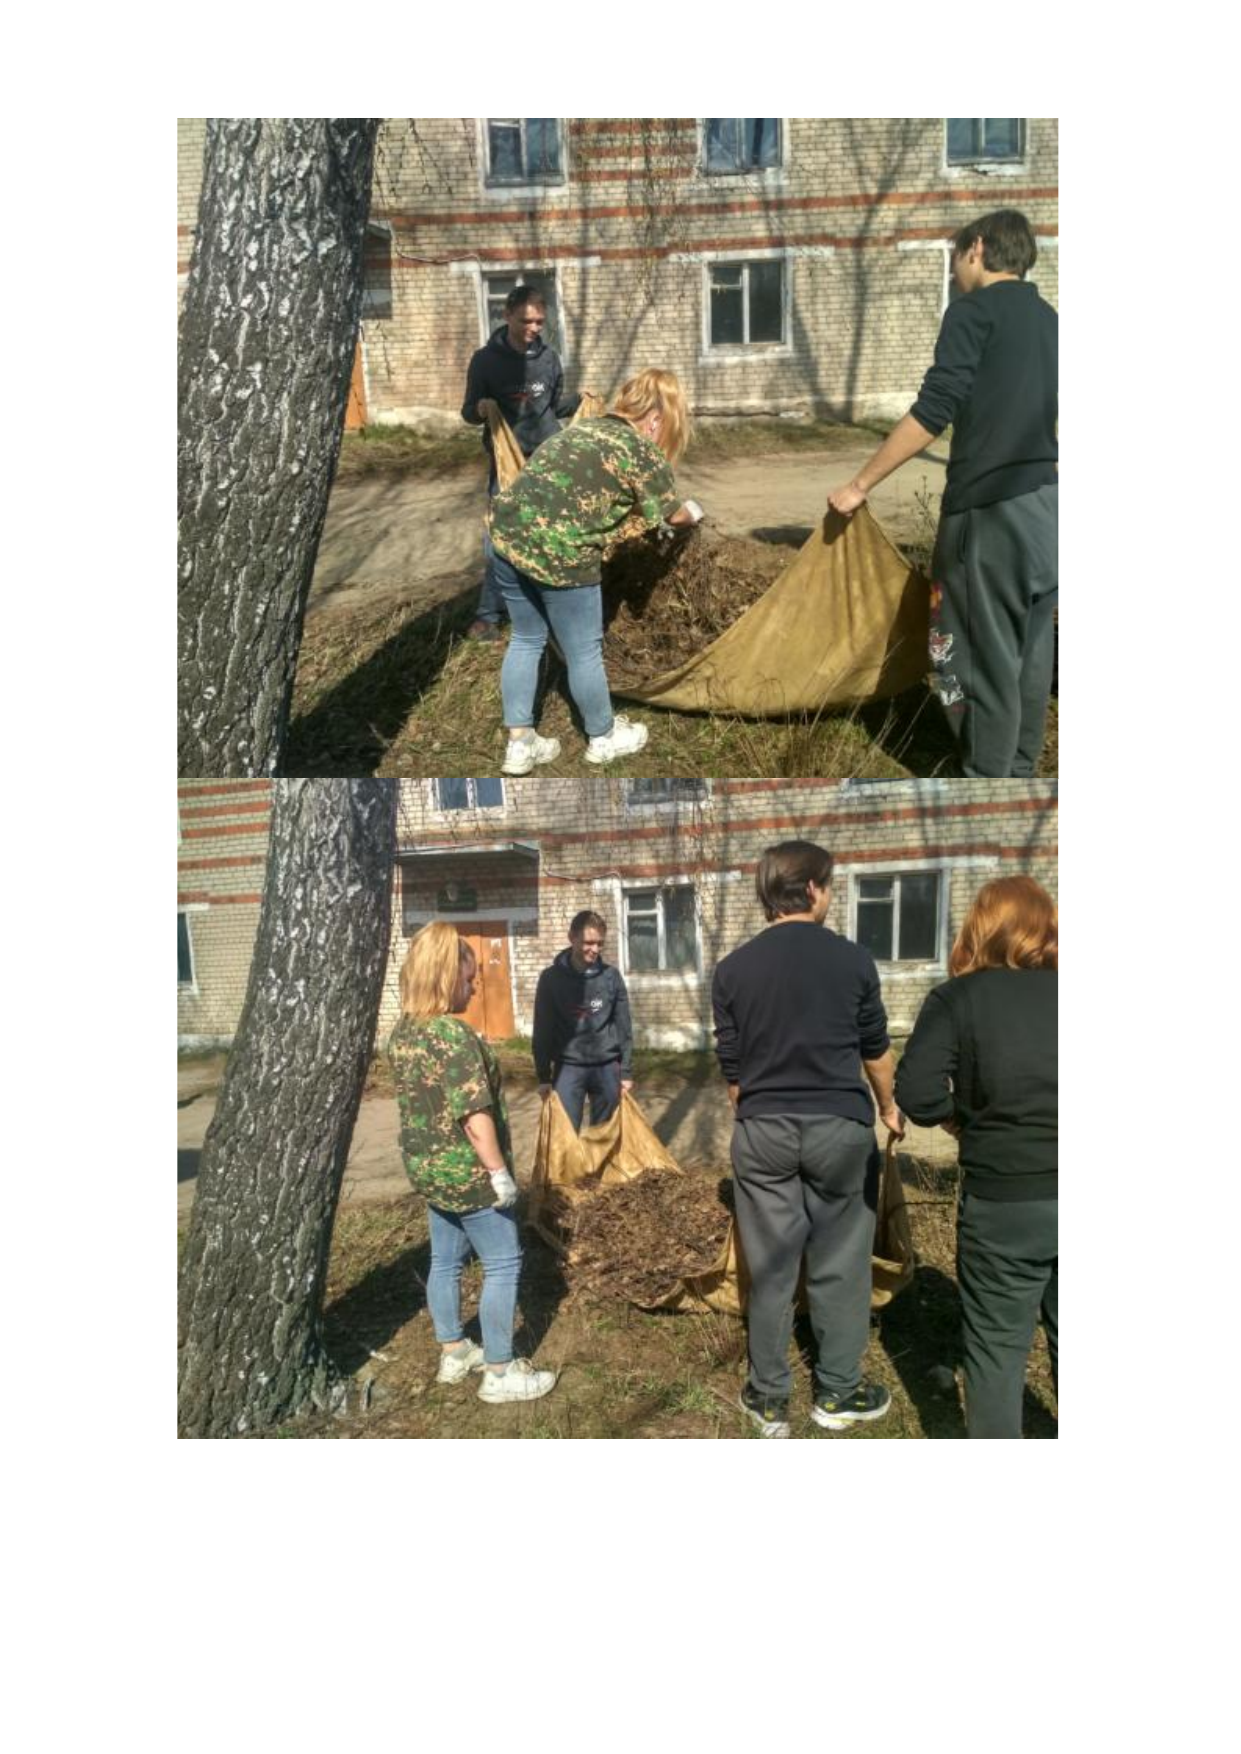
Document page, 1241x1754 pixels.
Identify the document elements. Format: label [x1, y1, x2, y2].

picture [177, 118, 1059, 1439]
